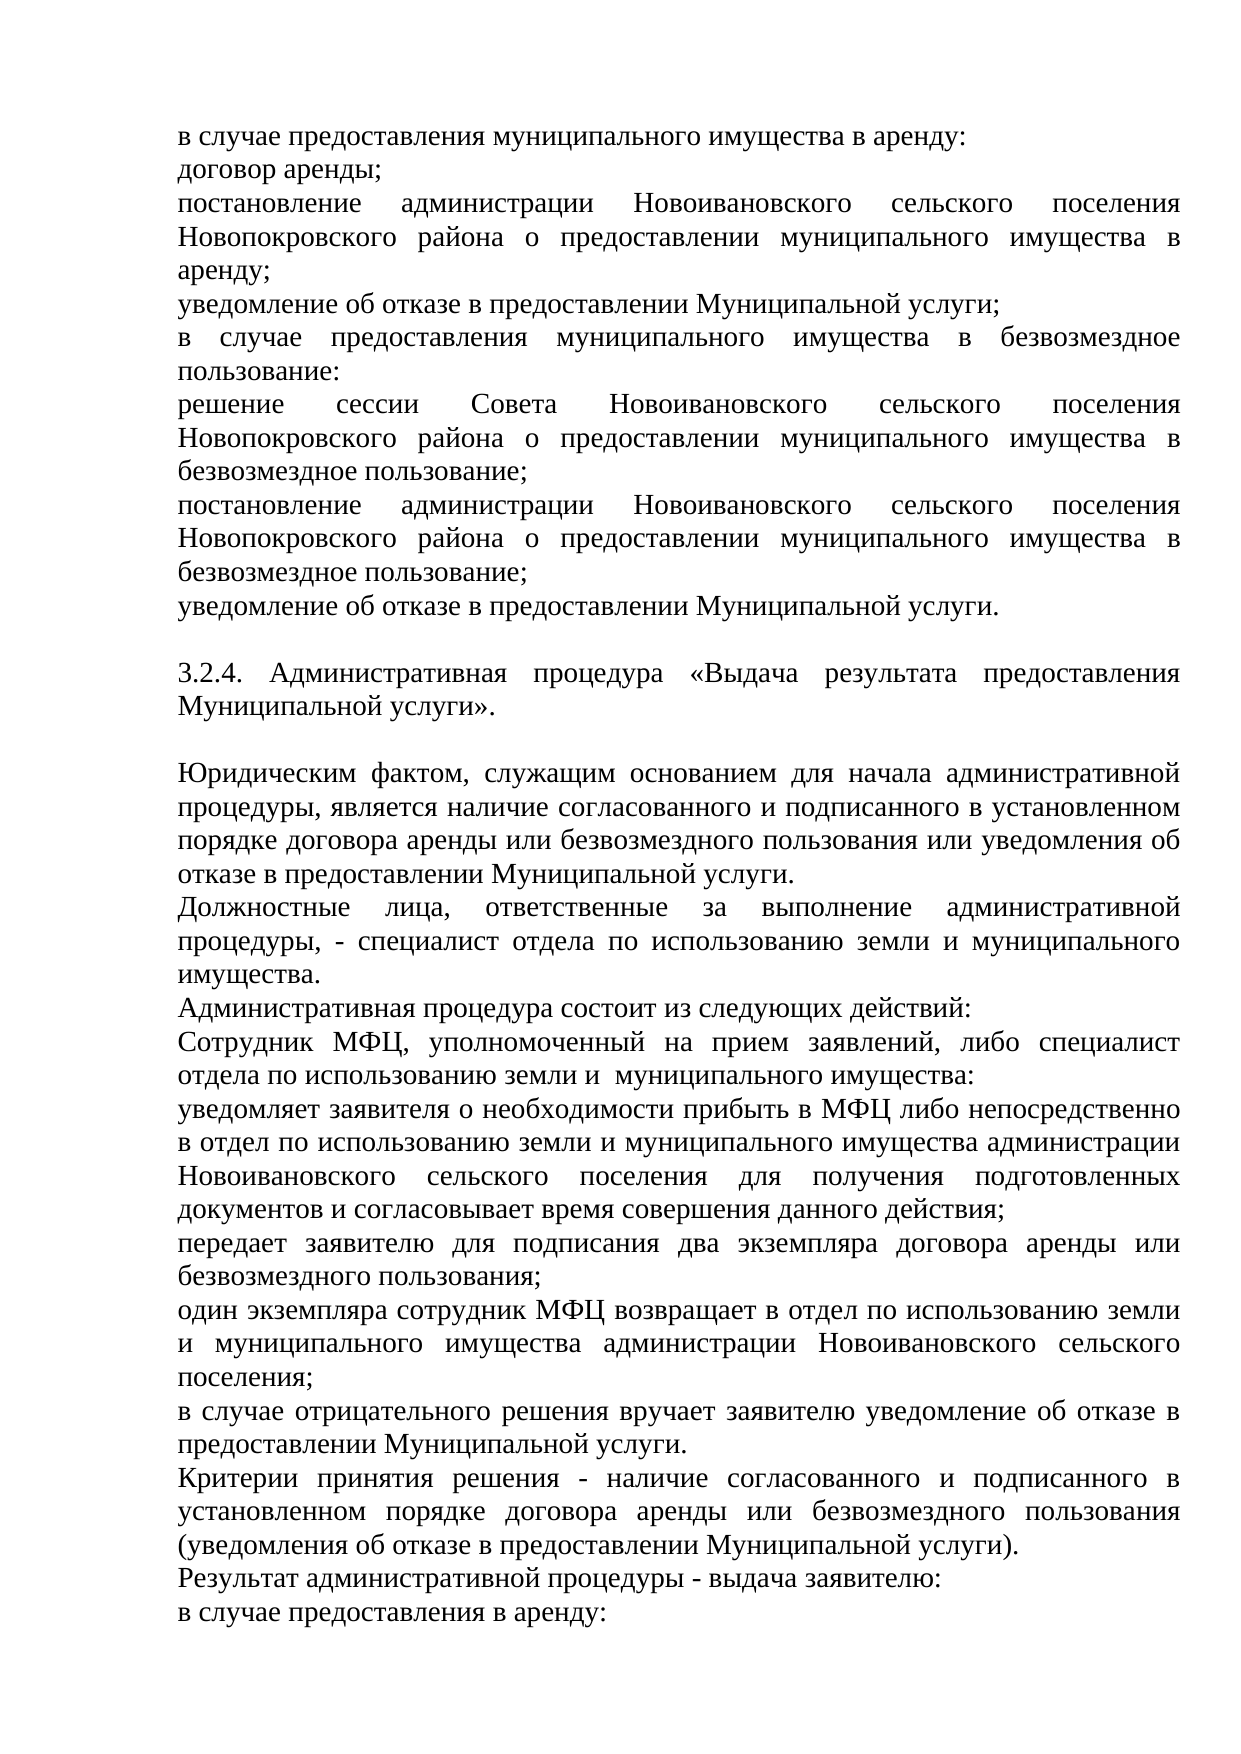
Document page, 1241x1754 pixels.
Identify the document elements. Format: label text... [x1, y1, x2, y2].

text в случае предоставления муниципального имущества в аренду: [177, 118, 1181, 152]
text один экземпляра сотрудник МФЦ возвращает в отдел по использованию земли и муниципального имущества администрации Новоивановского сельского поселения; [177, 1292, 1181, 1393]
text Критерии принятия решения - наличие согласованного и подписанного в установленном порядке договора аренды или безвозмездного пользования (уведомления об отказе в предоставлении Муниципальной услуги). [177, 1460, 1181, 1560]
text Административная процедура состоит из следующих действий: [177, 990, 1181, 1024]
text договор аренды; [177, 152, 1181, 185]
text в случае предоставления в аренду: [177, 1594, 1181, 1627]
text постановление администрации Новоивановского сельского поселения Новопокровского района о предоставлении муниципального имущества в аренду; [177, 185, 1181, 286]
text в случае отрицательного решения вручает заявителю уведомление об отказе в предоставлении Муниципальной услуги. [177, 1393, 1181, 1460]
text 3.2.4. Административная процедура «Выдача результата предоставления Муниципальной услуги». [177, 655, 1181, 722]
text уведомляет заявителя о необходимости прибыть в МФЦ либо непосредственно в отдел по использованию земли и муниципального имущества администрации Новоивановского сельского поселения для получения подготовленных документов и согласовывает время совершения данного действия; [177, 1091, 1181, 1225]
text уведомление об отказе в предоставлении Муниципальной услуги. [177, 588, 1181, 621]
text передает заявителю для подписания два экземпляра договора аренды или безвозмездного пользования; [177, 1225, 1181, 1292]
text Сотрудник МФЦ, уполномоченный на прием заявлений, либо специалист отдела по использованию земли и муниципального имущества: [177, 1024, 1181, 1091]
text Юридическим фактом, служащим основанием для начала административной процедуры, является наличие согласованного и подписанного в установленном порядке договора аренды или безвозмездного пользования или уведомления об отказе в предоставлении Муниципальной услуги. [177, 755, 1181, 889]
text Результат административной процедуры - выдача заявителю: [177, 1560, 1181, 1594]
text уведомление об отказе в предоставлении Муниципальной услуги; [177, 286, 1181, 319]
text в случае предоставления муниципального имущества в безвозмездное пользование: [177, 319, 1181, 386]
text Должностные лица, ответственные за выполнение административной процедуры, - специалист отдела по использованию земли и муниципального имущества. [177, 889, 1181, 990]
